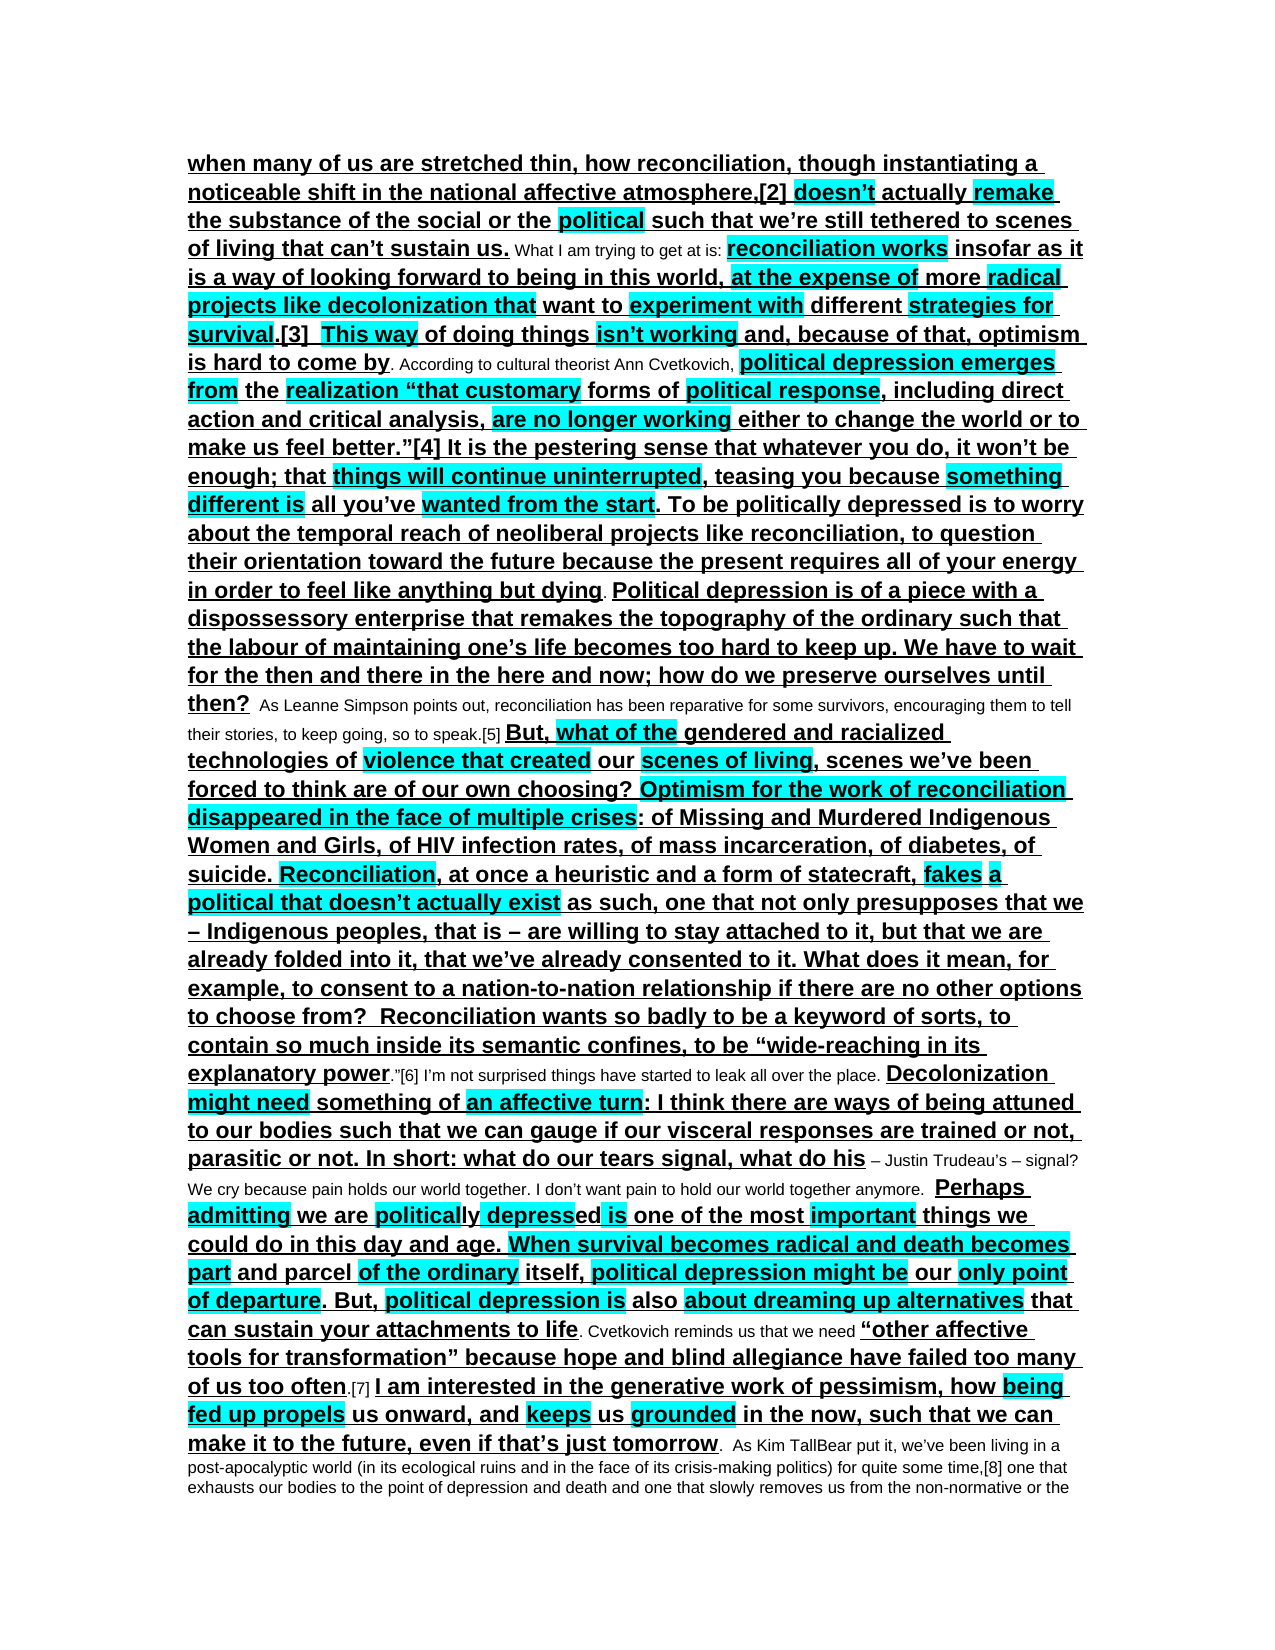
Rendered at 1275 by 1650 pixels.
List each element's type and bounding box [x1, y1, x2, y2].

text [187, 430, 1087, 1497]
text [187, 150, 1087, 343]
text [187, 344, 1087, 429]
